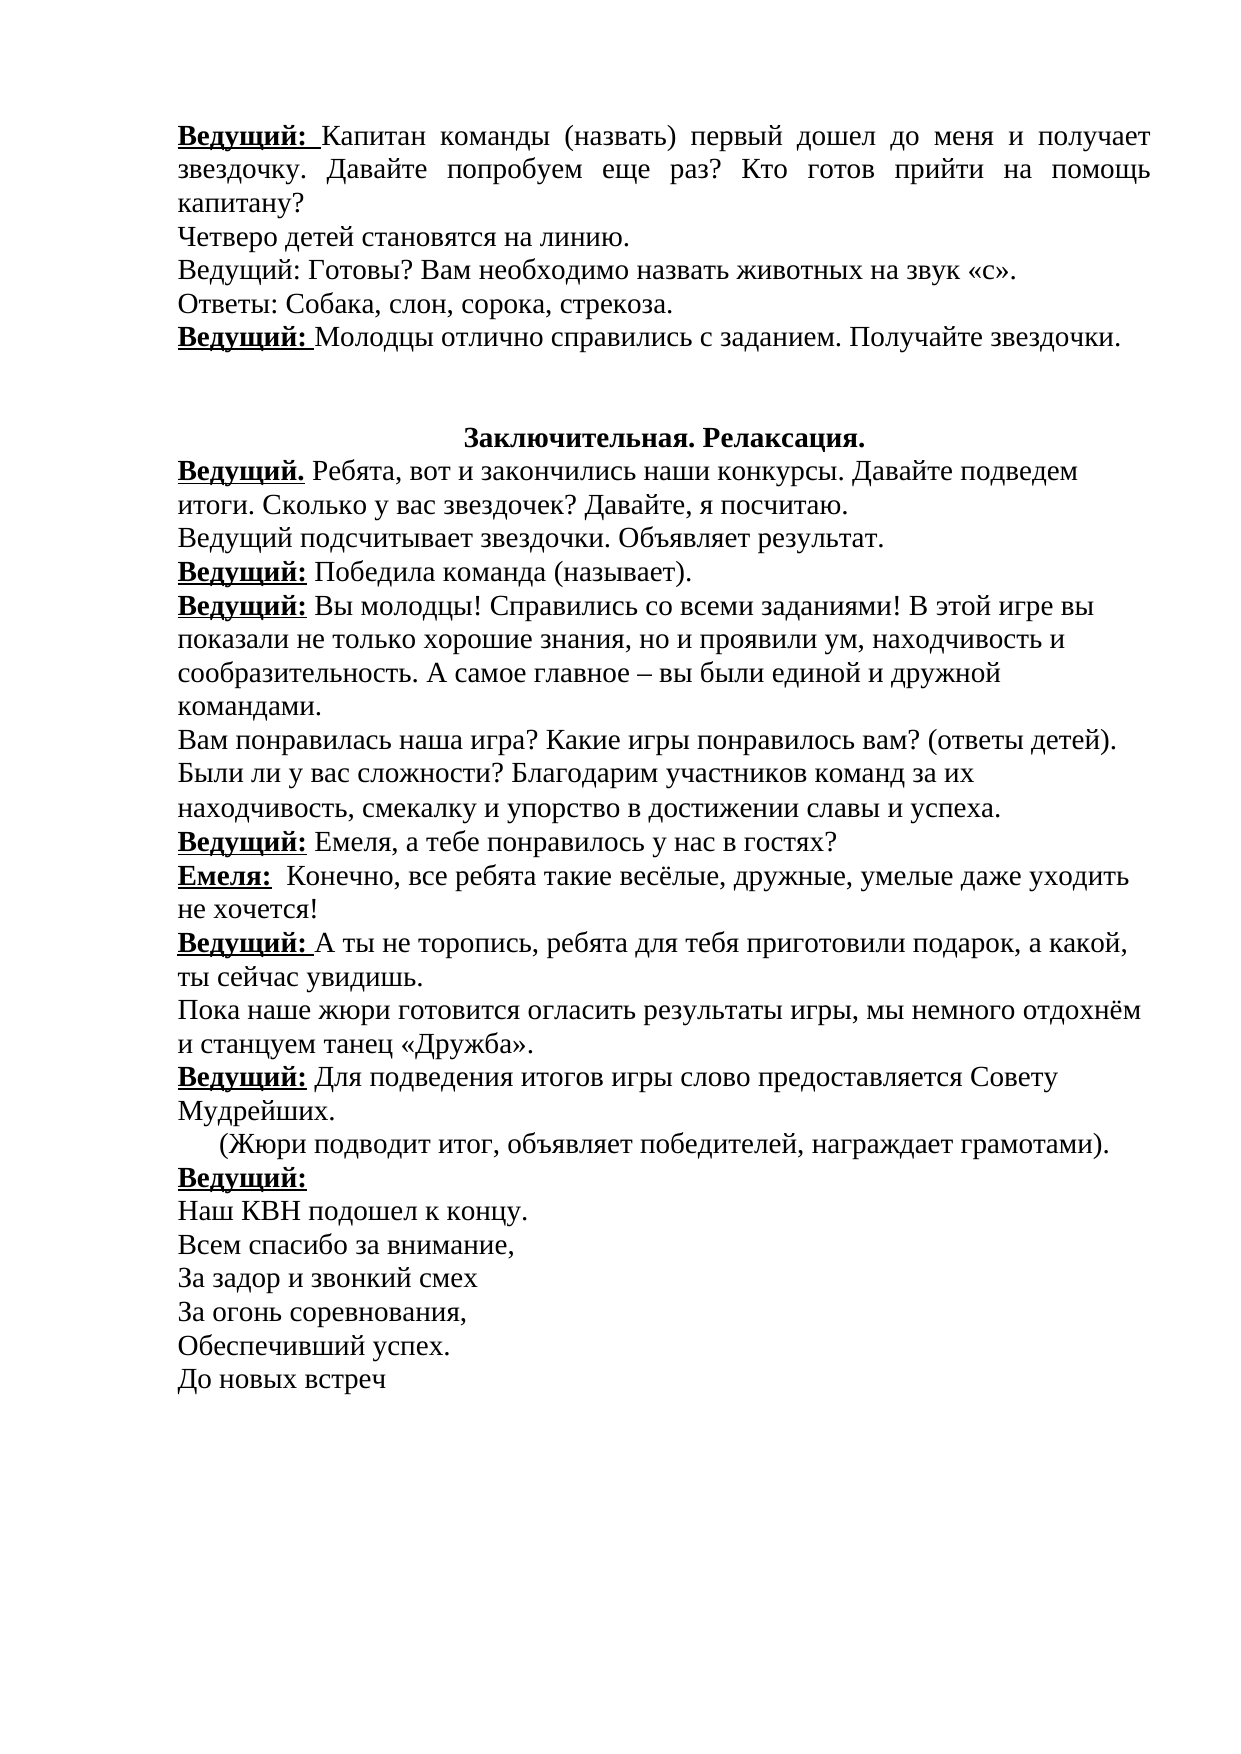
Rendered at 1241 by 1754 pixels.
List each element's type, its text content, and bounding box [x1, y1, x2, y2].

text Ведущий: Вы молодцы! Справились со всеми заданиями! В этой игре вы показали не только хорошие знания, но и проявили ум, находчивость и сообразительность. А самое главное – вы были единой и дружной командами. [177, 588, 1152, 722]
text Ведущий: А ты не торопись, ребята для тебя приготовили подарок, а какой, ты сейчас увидишь. [424, 925, 1152, 992]
text За огонь соревнования, [177, 1294, 1152, 1328]
text Ведущий. Ребята, вот и закончились наши конкурсы. Давайте подведем итоги. Сколько у вас звездочек? Давайте, я посчитаю. [177, 453, 1152, 521]
text Обеспечивший успех. [177, 1328, 1152, 1361]
text (Жюри подводит итог, объявляет победителей, награждает грамотами). [177, 1126, 1152, 1160]
text Ответы: Собака, слон, сорока, стрекоза. [177, 286, 1152, 319]
text Вам понравилась наша игра? Какие игры понравилось вам? (ответы детей). Были ли у вас сложности? Благодарим участников команд за их находчивость, смекалку и упорство в достижении славы и успеха. [177, 722, 1152, 824]
text Всем спасибо за внимание, [177, 1227, 1152, 1261]
text Ведущий: Победила команда (называет). [177, 554, 1152, 588]
text До новых встреч [177, 1361, 1152, 1395]
text За задор и звонкий смех [177, 1261, 1152, 1294]
text Четверо детей становятся на линию. [177, 219, 1152, 252]
text Наш КВН подошел к концу. [177, 1193, 1152, 1227]
text Ведущий: Капитан команды (назвать) первый дошел до меня и получает звездочку. Давайте попробуем еще раз? Кто готов прийти на помощь капитану? [177, 118, 1152, 219]
text Ведущий: Емеля, а тебе понравилось у нас в гостях? [177, 824, 1152, 858]
text Ведущий: [177, 1160, 1152, 1193]
text Ведущий: Готовы? Вам необходимо назвать животных на звук «с». [177, 252, 1152, 286]
text Ведущий: Молодцы отлично справились с заданием. Получайте звездочки. [177, 319, 1152, 353]
text Емеля: Конечно, все ребята такие весёлые, дружные, умелые даже уходить не хочется! [177, 858, 1152, 925]
text Ведущий подсчитывает звездочки. Объявляет результат. [177, 521, 1152, 554]
text Заключительная. Релаксация. [177, 420, 1152, 453]
text Ведущий: Для подведения итогов игры слово предоставляется Совету Мудрейших. [177, 1059, 1152, 1126]
text Пока наше жюри готовится огласить результаты игры, мы немного отдохнём и станцуем танец «Дружба». [177, 992, 1152, 1059]
